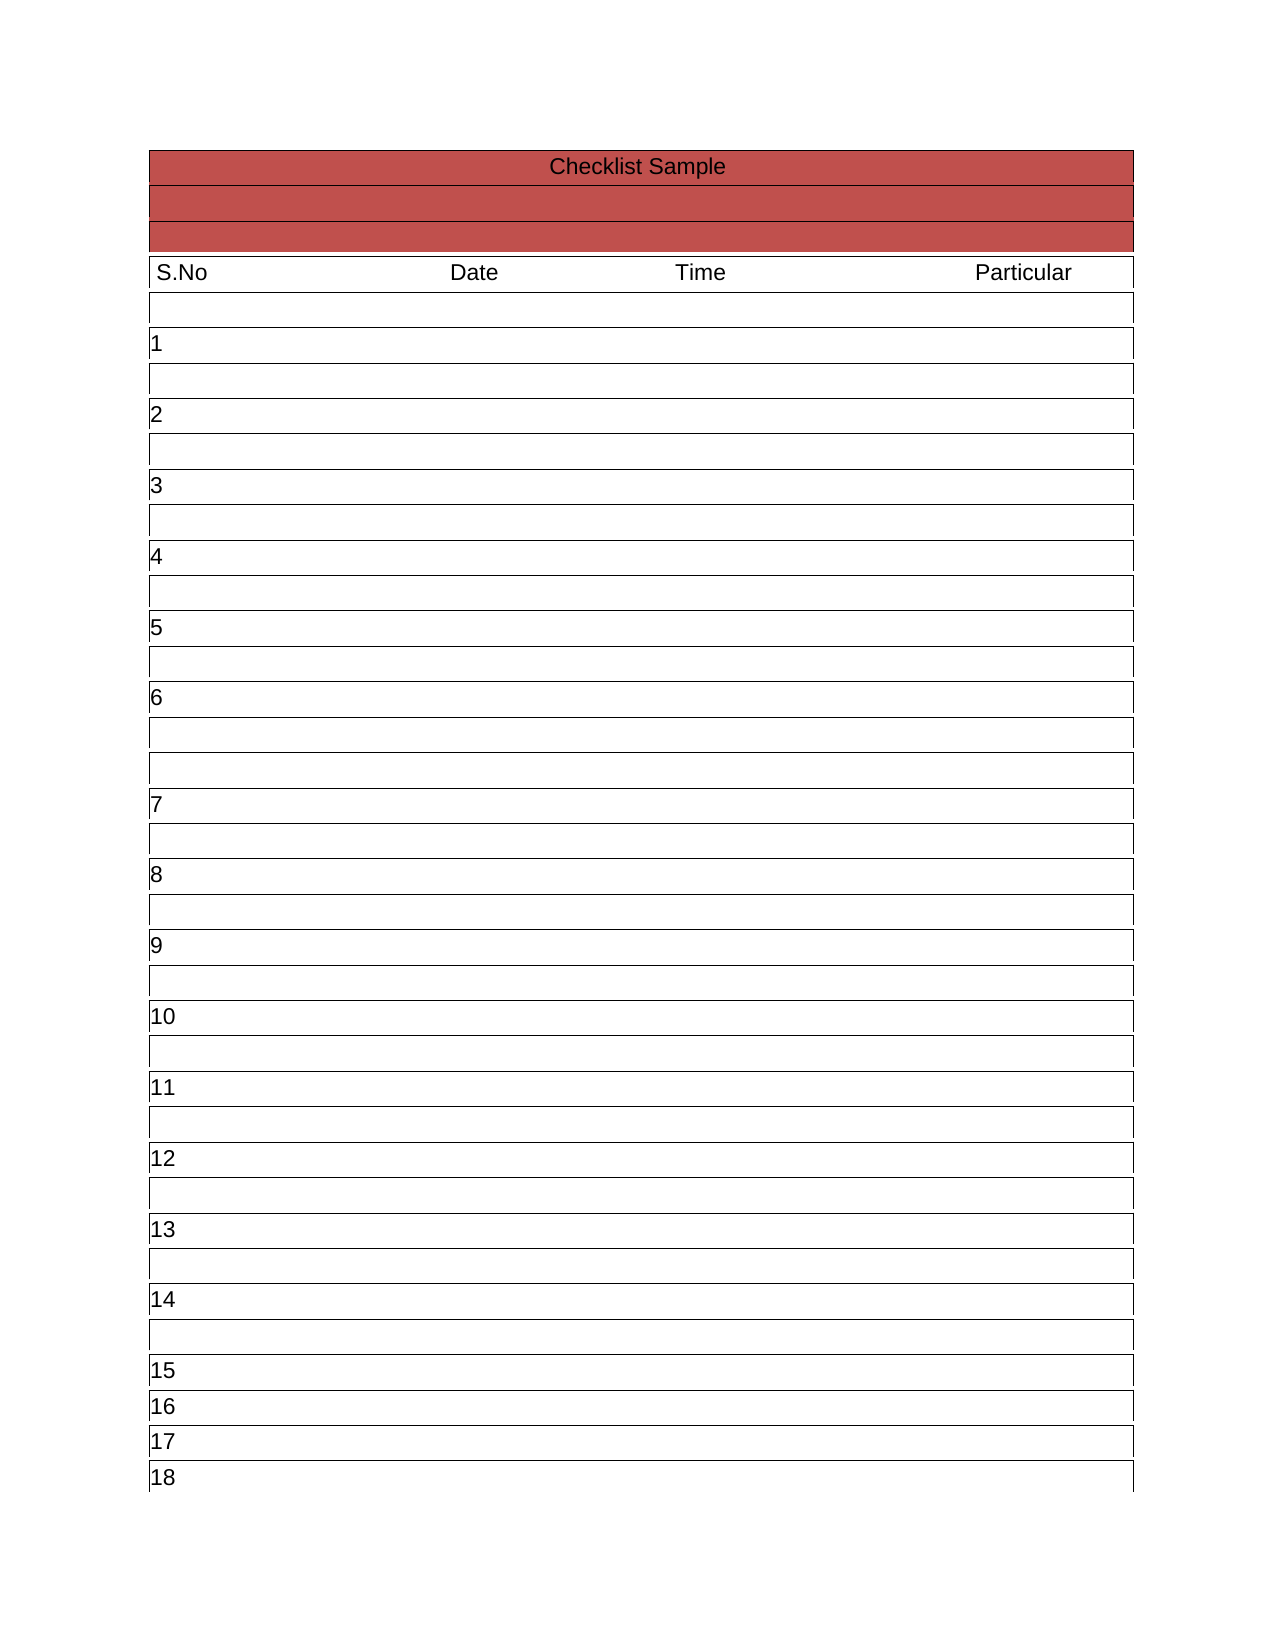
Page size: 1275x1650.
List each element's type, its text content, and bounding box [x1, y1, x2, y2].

text 16 [150, 1391, 1133, 1421]
text 12 [150, 1143, 1133, 1173]
text 18 [150, 1461, 1133, 1492]
text 13 [150, 1214, 1133, 1244]
text 1 [150, 328, 1133, 359]
text 14 [150, 1284, 1133, 1315]
text 7 [150, 789, 1133, 819]
text 8 [150, 859, 1133, 890]
text 4 [150, 541, 1133, 571]
text 11 [150, 1072, 1133, 1102]
text 2 [150, 399, 1133, 429]
text 17 [150, 1426, 1133, 1457]
text 9 [150, 930, 1133, 961]
text Checklist Sample [150, 151, 1133, 182]
text 3 [150, 470, 1133, 500]
text 15 [150, 1355, 1133, 1386]
text 5 [150, 611, 1133, 642]
text 6 [150, 682, 1133, 713]
text S.No Date Time Particular [150, 257, 1133, 288]
text 10 [150, 1001, 1133, 1032]
